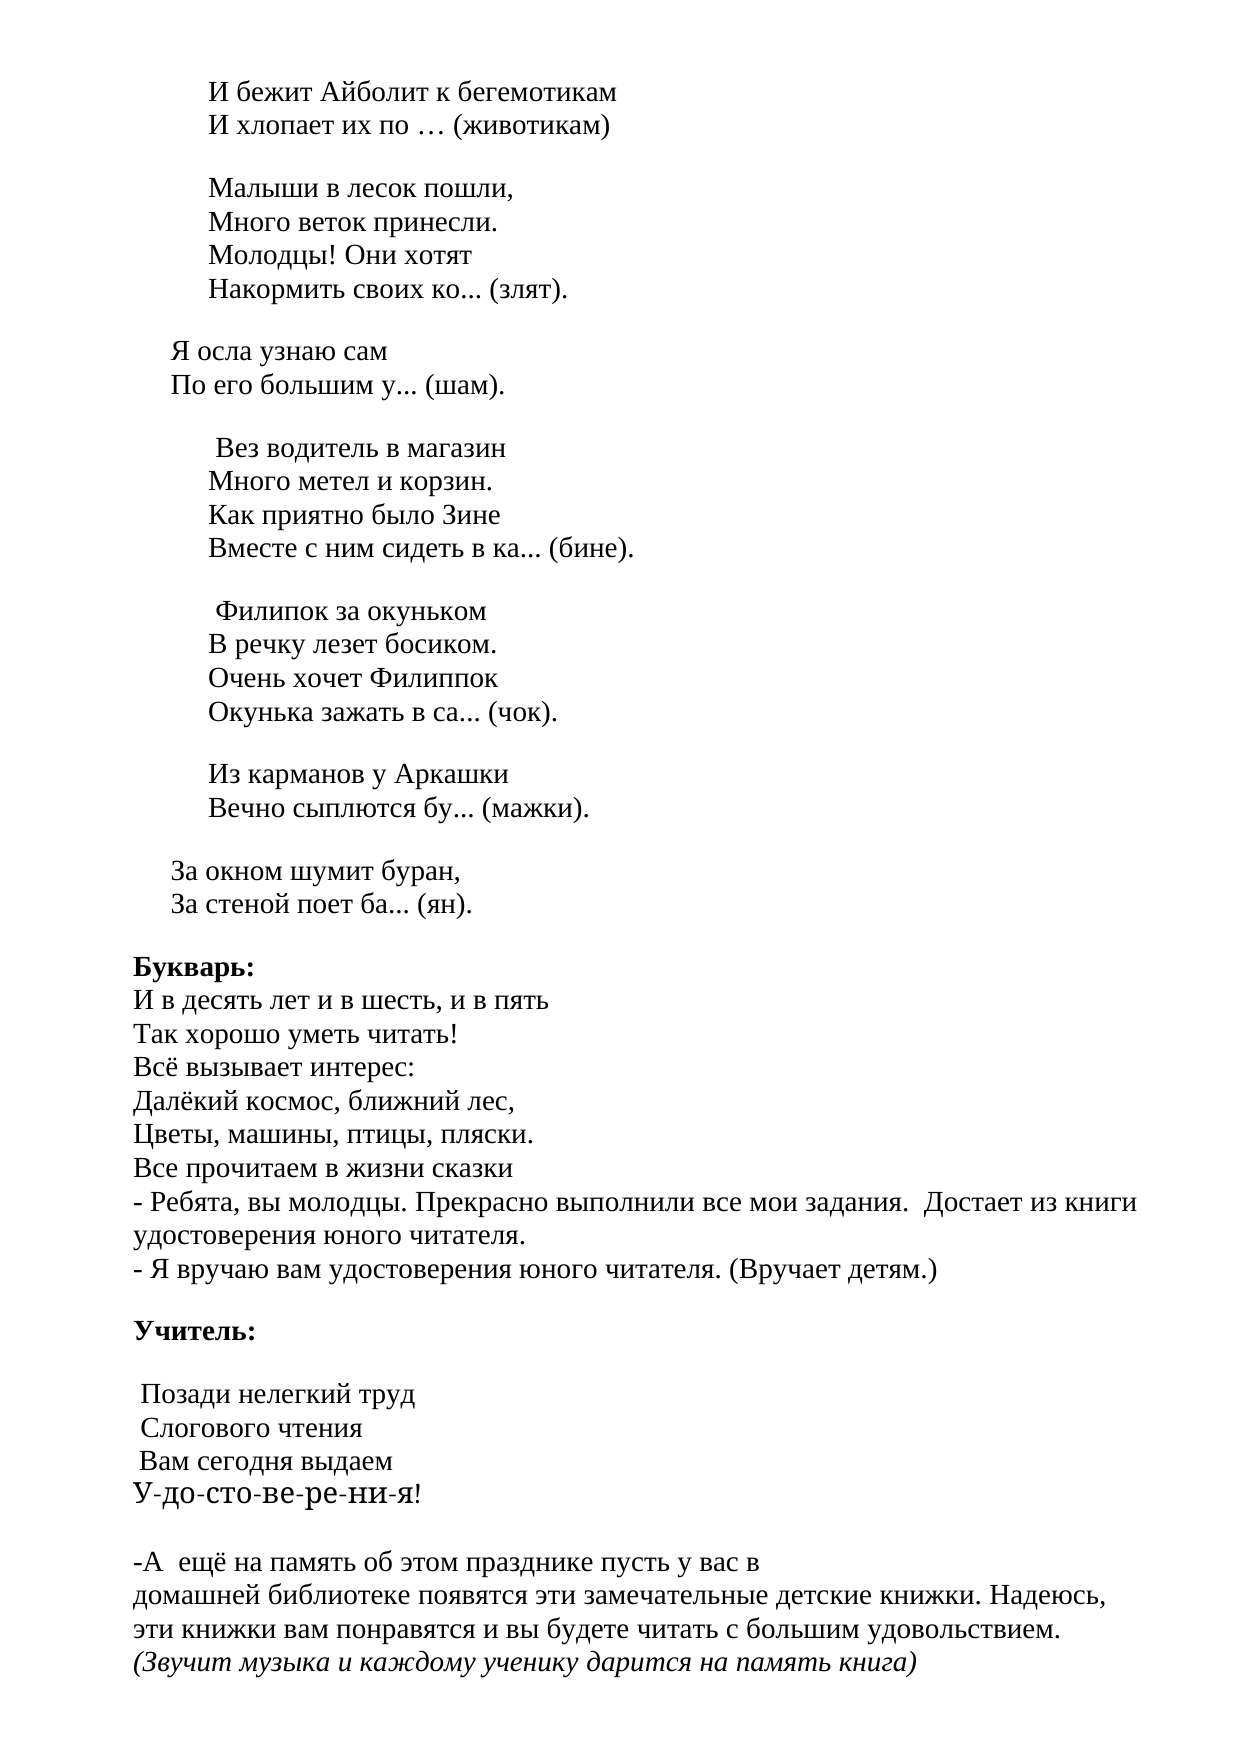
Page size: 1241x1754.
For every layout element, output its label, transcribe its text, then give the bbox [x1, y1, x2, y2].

text Филипок за окуньком В речку лезет босиком. Очень хочет Филиппок Окунька зажать в са... (чок). [208, 593, 1152, 727]
text Слогового чтения [133, 1410, 1152, 1443]
text Все прочитаем в жизни сказки [133, 1150, 1152, 1184]
text Вез водитель в магазин Много метел и корзин. Как приятно было Зине Вместе с ним сидеть в ка... (бине). [208, 430, 1152, 564]
text Учитель: [133, 1313, 1152, 1347]
text И в десять лет и в шесть, и в пять [133, 982, 1152, 1016]
text -А ещё на память об этом празднике пусть у вас в домашней библиотеке появятся эти замечательные детские книжки. Надеюсь, эти книжки вам понравятся и вы будете читать с большим удовольствием. (Звучит музыка и каждому ученику дарится на память книга) [133, 1544, 1152, 1678]
text Вам сегодня выдаем У-до-сто-ве-ре-ни-я! [133, 1443, 1152, 1510]
text Цветы, машины, птицы, пляски. [133, 1117, 1152, 1150]
text За окном шумит буран, За стеной поет ба... (ян). [170, 853, 1152, 920]
text Так хорошо уметь читать! [133, 1016, 1152, 1049]
text Из карманов у Аркашки Вечно сыплются бу... (мажки). [208, 756, 1152, 823]
text И бежит Айболит к бегемотикам И хлопает их по … (животикам) [208, 74, 1152, 141]
text - Ребята, вы молодцы. Прекрасно выполнили все мои задания. Достает из книги удостоверения юного читателя. [133, 1184, 1152, 1251]
text Далёкий космос, ближний лес, [133, 1083, 1152, 1117]
text Малыши в лесок пошли, Много веток принесли. Молодцы! Они хотят Накормить своих ко... (злят). [208, 170, 1152, 304]
text Всё вызывает интерес: [133, 1049, 1152, 1083]
text Я осла узнаю сам По его большим у... (шам). [170, 333, 1152, 401]
text - Я вручаю вам удостоверения юного читателя. (Вручает детям.) [133, 1251, 1152, 1284]
text Позади нелегкий труд [133, 1376, 1152, 1410]
text Букварь: [133, 949, 1152, 982]
